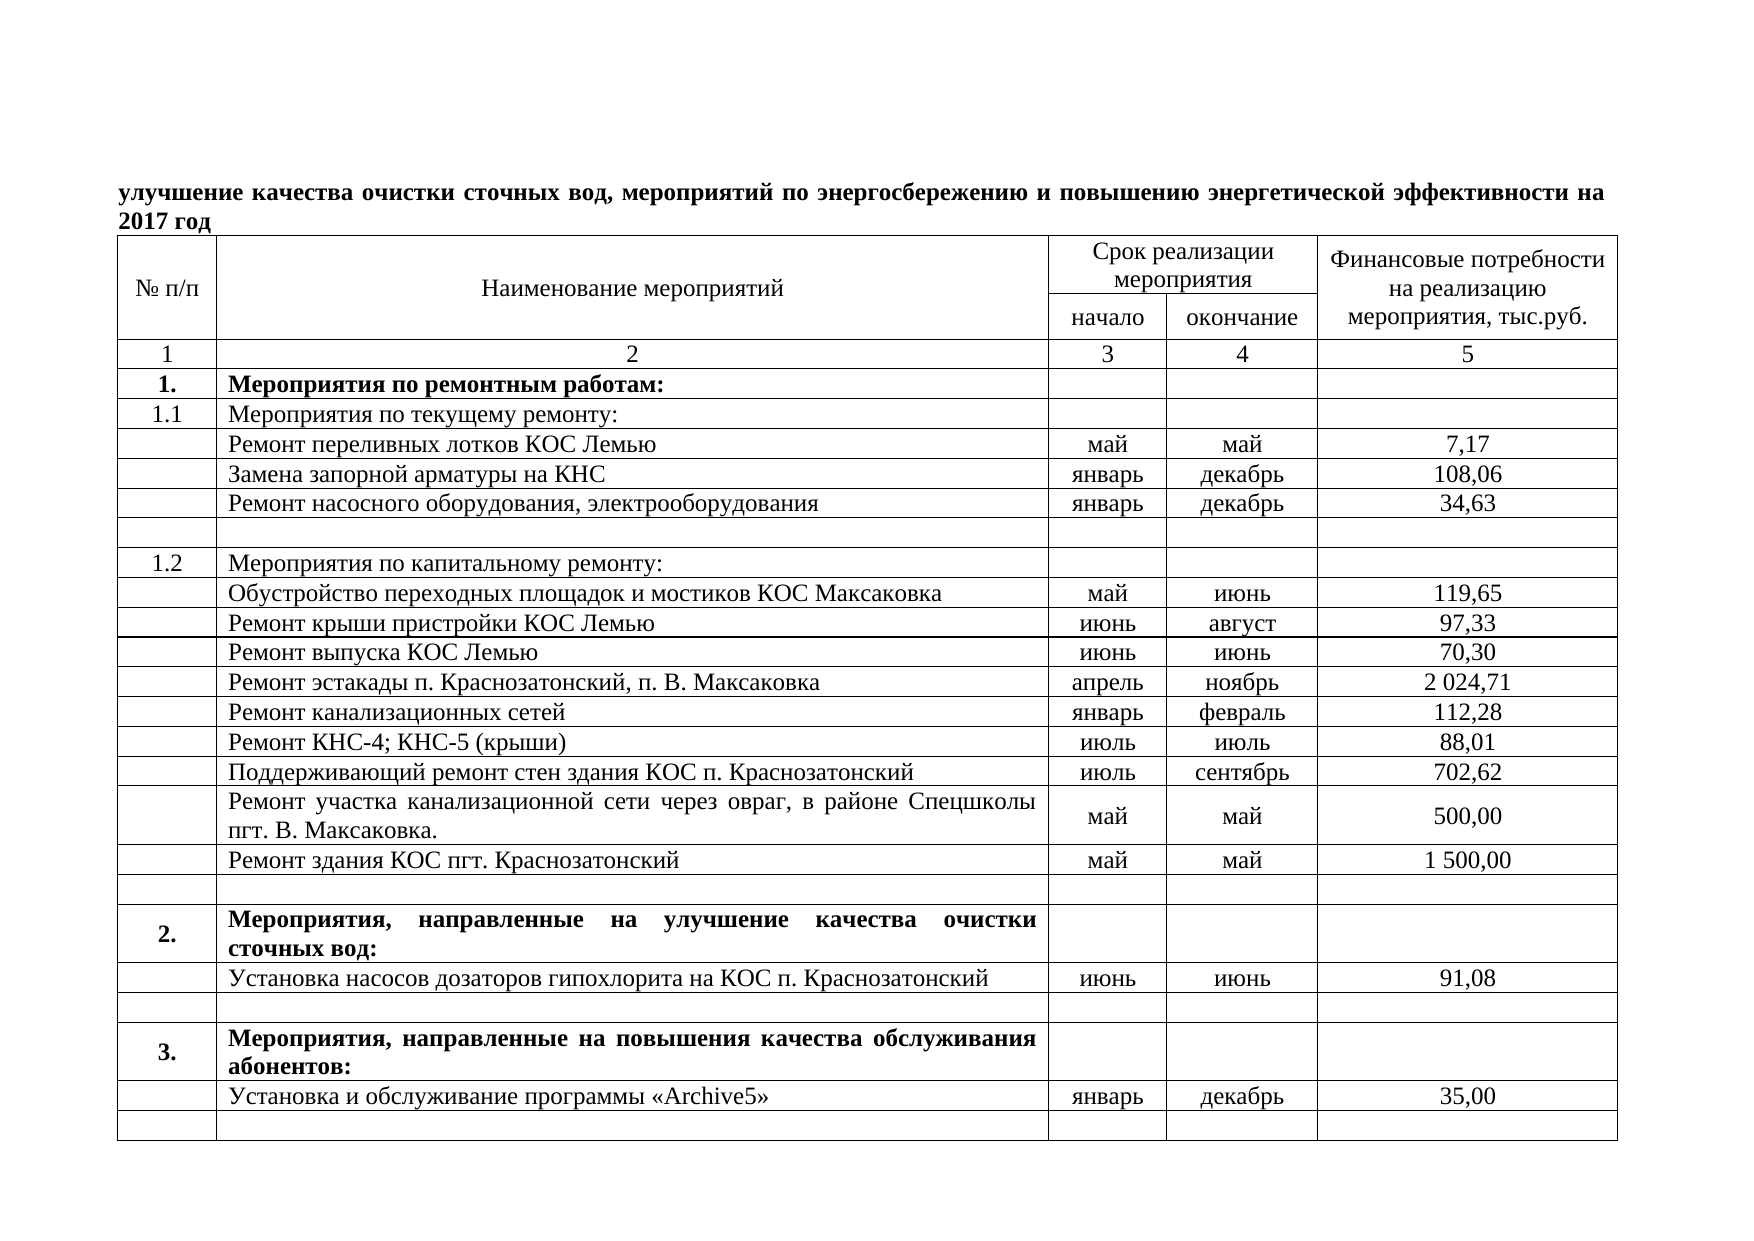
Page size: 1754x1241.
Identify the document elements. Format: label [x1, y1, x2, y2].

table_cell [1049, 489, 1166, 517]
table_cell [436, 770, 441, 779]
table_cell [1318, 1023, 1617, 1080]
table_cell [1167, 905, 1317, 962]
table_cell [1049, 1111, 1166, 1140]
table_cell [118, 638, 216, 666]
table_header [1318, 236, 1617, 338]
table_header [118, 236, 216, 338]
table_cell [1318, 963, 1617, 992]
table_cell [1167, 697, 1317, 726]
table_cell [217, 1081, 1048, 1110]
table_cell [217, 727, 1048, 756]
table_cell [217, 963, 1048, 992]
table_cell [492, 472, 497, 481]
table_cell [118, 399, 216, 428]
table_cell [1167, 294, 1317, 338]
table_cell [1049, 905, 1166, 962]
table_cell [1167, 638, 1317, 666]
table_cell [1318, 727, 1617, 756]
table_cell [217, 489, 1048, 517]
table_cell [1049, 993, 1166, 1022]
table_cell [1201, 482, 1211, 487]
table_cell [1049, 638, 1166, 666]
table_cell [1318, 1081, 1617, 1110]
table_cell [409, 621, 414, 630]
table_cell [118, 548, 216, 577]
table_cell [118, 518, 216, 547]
text [118, 177, 1606, 235]
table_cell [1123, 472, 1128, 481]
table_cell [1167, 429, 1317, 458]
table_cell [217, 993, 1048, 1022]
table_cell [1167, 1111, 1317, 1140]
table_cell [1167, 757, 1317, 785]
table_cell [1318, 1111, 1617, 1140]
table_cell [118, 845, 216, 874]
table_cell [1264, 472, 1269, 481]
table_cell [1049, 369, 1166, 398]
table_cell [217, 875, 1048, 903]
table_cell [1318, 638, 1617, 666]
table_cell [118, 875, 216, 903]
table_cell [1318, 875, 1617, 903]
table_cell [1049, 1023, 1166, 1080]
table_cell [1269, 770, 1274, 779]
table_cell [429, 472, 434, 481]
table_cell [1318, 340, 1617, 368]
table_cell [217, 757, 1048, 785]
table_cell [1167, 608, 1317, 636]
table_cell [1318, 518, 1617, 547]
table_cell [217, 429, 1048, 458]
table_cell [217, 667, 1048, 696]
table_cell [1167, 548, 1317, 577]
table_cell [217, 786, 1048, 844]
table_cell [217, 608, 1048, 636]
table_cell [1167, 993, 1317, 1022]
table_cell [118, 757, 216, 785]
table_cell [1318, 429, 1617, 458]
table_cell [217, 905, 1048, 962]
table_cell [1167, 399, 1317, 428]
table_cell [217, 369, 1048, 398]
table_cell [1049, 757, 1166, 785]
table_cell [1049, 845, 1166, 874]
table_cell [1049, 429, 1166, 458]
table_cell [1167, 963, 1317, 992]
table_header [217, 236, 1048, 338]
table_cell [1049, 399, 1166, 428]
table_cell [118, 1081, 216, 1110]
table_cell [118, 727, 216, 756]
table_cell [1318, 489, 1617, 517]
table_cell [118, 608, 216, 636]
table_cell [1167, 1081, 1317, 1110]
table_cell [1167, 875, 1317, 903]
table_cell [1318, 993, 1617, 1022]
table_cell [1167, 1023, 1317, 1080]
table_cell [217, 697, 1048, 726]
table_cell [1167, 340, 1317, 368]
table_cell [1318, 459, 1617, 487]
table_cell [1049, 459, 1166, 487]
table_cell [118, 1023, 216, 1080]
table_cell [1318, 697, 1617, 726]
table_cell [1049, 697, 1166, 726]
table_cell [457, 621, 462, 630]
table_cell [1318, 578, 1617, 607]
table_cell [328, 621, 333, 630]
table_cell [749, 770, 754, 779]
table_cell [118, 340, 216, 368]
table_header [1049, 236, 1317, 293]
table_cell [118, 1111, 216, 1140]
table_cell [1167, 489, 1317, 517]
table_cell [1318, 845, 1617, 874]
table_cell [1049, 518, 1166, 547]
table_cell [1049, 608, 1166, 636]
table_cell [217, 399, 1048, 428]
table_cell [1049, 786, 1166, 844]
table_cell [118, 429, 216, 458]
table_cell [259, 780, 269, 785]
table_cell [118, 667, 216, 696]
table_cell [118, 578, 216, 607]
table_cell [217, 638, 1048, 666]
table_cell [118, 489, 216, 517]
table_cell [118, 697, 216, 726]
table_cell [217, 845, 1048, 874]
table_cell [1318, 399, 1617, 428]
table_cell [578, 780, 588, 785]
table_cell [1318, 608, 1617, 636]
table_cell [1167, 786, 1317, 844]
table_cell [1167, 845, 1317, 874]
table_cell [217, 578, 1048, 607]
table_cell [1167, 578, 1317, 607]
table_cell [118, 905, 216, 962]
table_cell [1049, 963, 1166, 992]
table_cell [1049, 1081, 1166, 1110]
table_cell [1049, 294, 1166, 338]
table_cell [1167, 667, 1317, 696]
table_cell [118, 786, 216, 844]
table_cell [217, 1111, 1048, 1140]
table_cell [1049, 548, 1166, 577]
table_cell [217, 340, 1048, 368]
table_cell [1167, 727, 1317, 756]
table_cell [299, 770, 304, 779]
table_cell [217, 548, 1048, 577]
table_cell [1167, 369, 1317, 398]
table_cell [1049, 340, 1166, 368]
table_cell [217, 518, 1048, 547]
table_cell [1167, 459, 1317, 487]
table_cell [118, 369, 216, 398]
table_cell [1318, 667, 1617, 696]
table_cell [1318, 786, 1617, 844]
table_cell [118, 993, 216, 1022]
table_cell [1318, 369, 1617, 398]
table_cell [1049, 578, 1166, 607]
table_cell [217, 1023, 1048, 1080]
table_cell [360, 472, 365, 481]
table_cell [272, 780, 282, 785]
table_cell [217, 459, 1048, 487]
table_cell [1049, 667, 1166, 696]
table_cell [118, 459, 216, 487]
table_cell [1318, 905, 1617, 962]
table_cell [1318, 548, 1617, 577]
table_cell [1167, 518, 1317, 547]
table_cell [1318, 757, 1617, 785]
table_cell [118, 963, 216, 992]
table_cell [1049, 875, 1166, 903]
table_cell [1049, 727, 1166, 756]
